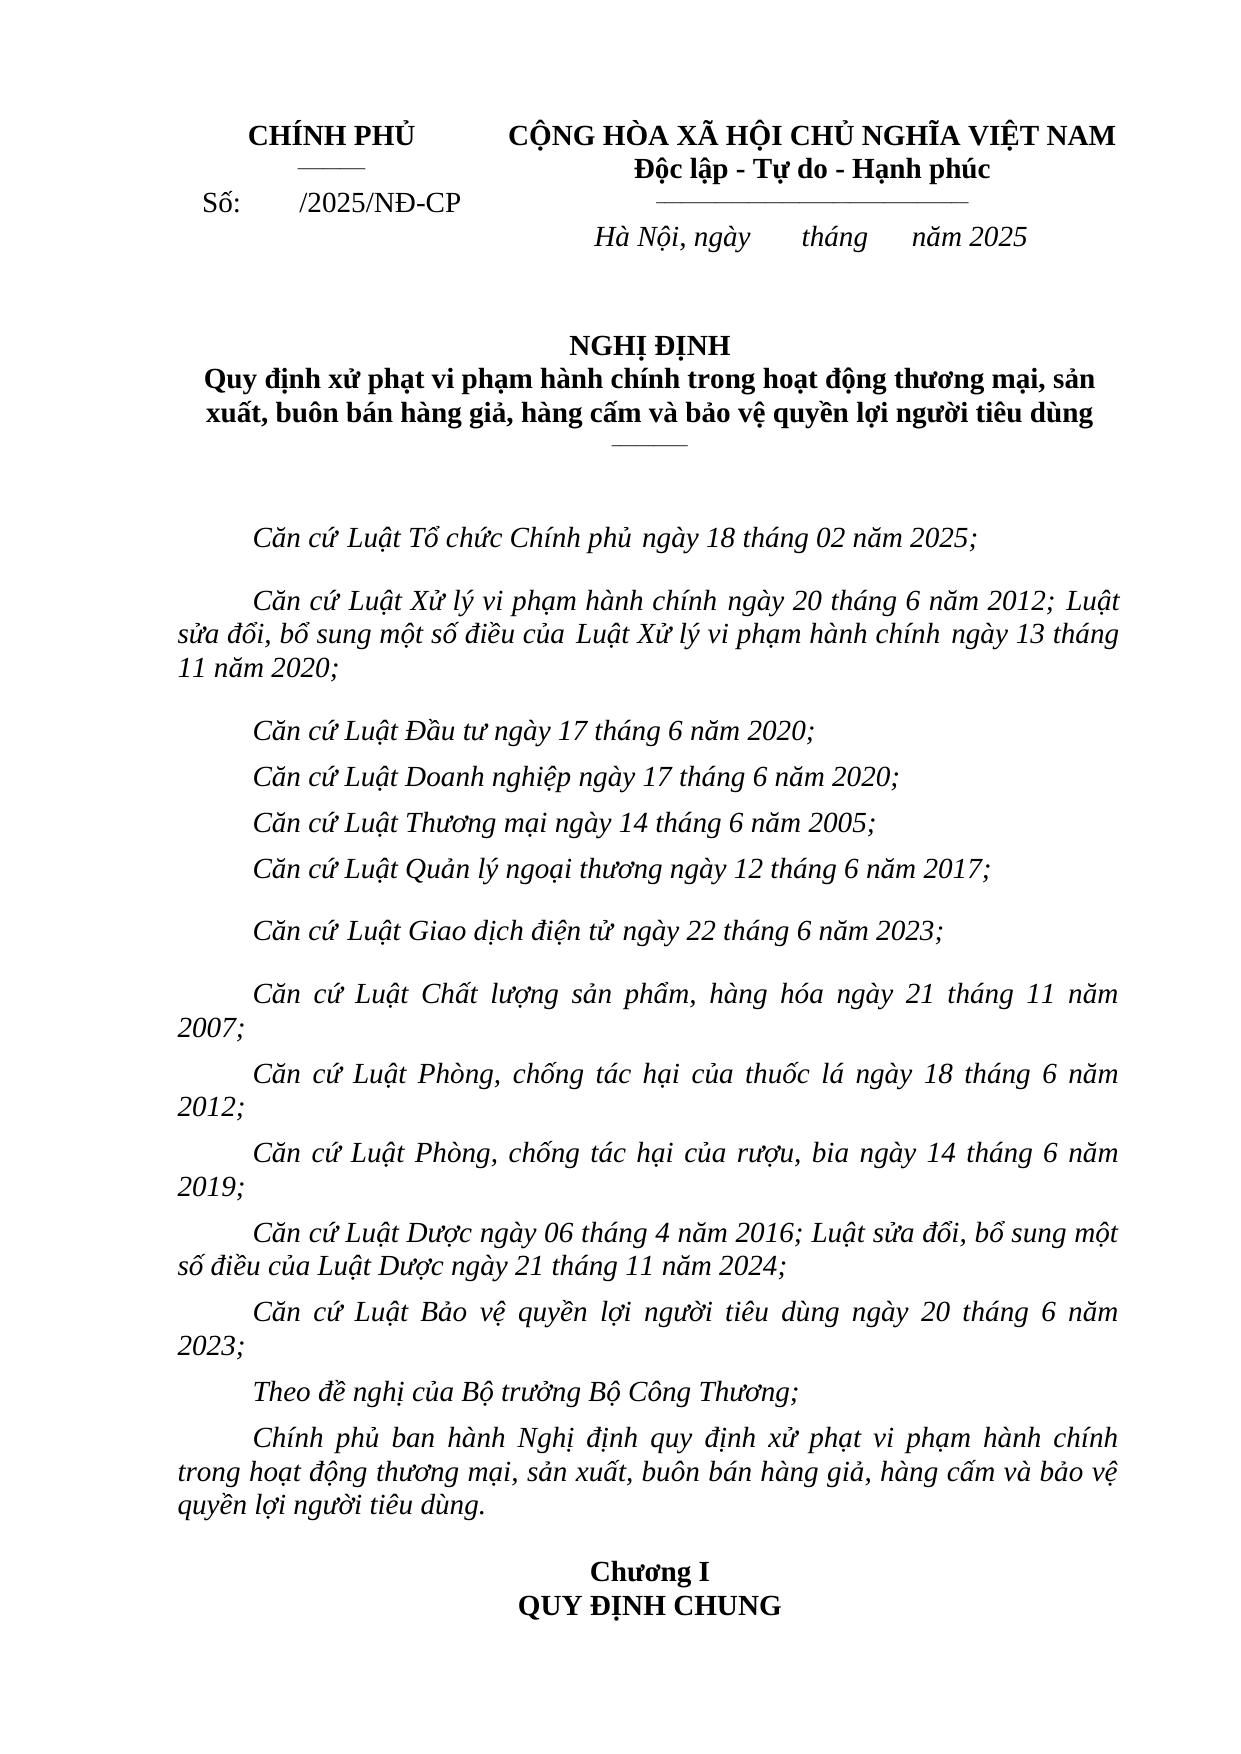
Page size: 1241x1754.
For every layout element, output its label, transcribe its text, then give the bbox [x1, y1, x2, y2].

text Căn cứ Luật Giao dịch điện tử ngày 22 tháng 6 năm 2023; [177, 913, 1122, 947]
text Chính phủ ban hành Nghị định quy định xử phạt vi phạm hành chính trong hoạt động thương mại, sản xuất, buôn bán hàng giả, hàng cấm và bảo vệ quyền lợi người tiêu dùng. [177, 1420, 1122, 1521]
text Căn cứ Luật Phòng, chống tác hại của thuốc lá ngày 18 tháng 6 năm 2012; [177, 1056, 1122, 1123]
text Quy định xử phạt vi phạm hành chính trong hoạt động thương mại, sản xuất, buôn bán hàng giả, hàng cấm và bảo vệ quyền lợi người tiêu dùng [177, 362, 1122, 429]
text Theo đề nghị của Bộ trưởng Bộ Công Thương; [177, 1374, 1122, 1408]
text Căn cứ Luật Quản lý ngoại thương ngày 12 tháng 6 năm 2017; [177, 851, 1122, 884]
text Căn cứ Luật Đầu tư ngày 17 tháng 6 năm 2020; [177, 713, 1122, 746]
text Căn cứ Luật Dược ngày 06 tháng 4 năm 2016; Luật sửa đổi, bổ sung một số điều của Luật Dược ngày 21 tháng 11 năm 2024; [177, 1215, 1122, 1282]
text Căn cứ Luật Phòng, chống tác hại của rượu, bia ngày 14 tháng 6 năm 2019; [177, 1135, 1122, 1202]
text NGHỊ ĐỊNH [177, 328, 1122, 362]
text Căn cứ Luật Bảo vệ quyền lợi người tiêu dùng ngày 20 tháng 6 năm 2023; [177, 1294, 1122, 1362]
text Căn cứ Luật Doanh nghiệp ngày 17 tháng 6 năm 2020; [177, 759, 1122, 792]
text Căn cứ Luật Xử lý vi phạm hành chính ngày 20 tháng 6 năm 2012; Luật sửa đổi, bổ sung một số điều của Luật Xử lý vi phạm hành chính ngày 13 tháng 11 năm 2020; [177, 583, 1122, 683]
text Chương I QUY ĐỊNH CHUNG [177, 1554, 1122, 1621]
text Căn cứ Luật Tổ chức Chính phủ ngày 18 tháng 02 năm 2025; [177, 520, 1122, 554]
table_header CHÍNH PHỦ ________ Số: /2025/NĐ-CP [169, 118, 494, 266]
table_header CỘNG HÒA XÃ HỘI CHỦ NGHĨA VIỆT NAM Độc lập - Tự do - Hạnh phúc _____________________________________ Hà Nội, ngày tháng năm 2025 [494, 118, 1130, 266]
text Căn cứ Luật Chất lượng sản phẩm, hàng hóa ngày 21 tháng 11 năm 2007; [177, 976, 1122, 1043]
text _________ [177, 429, 1122, 462]
text Căn cứ Luật Thương mại ngày 14 tháng 6 năm 2005; [177, 805, 1122, 838]
